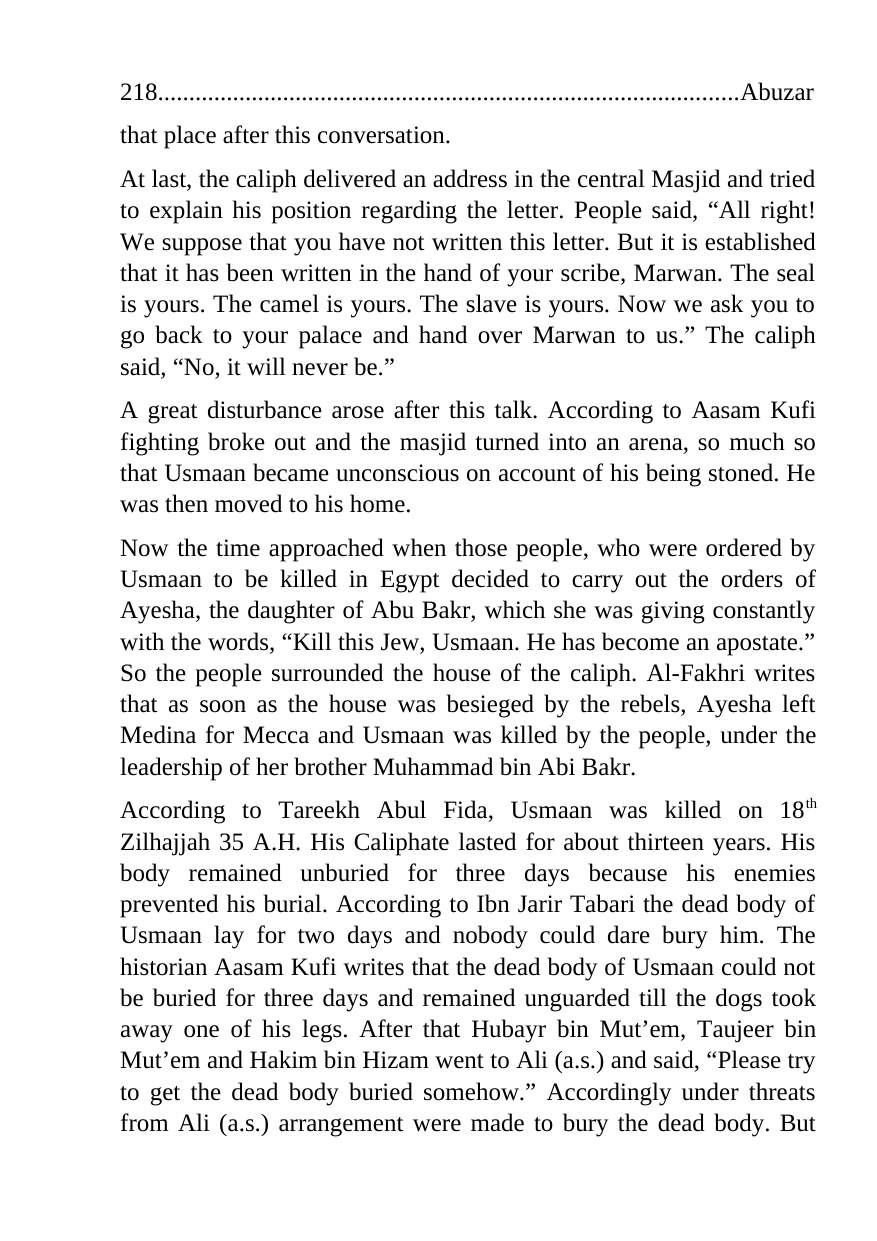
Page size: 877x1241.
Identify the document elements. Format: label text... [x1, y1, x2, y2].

text Now the time approached when those people, who were ordered by Usmaan to be killed in Egypt decided to carry out the orders of Ayesha, the daughter of Abu Bakr, which she was giving constantly with the words, “Kill this Jew, Usmaan. He has become an apostate.” So the people surrounded the house of the caliph. Al-Fakhri writes that as soon as the house was besieged by the rebels, Ayesha left Medina for Mecca and Usmaan was killed by the people, under the leadership of her brother Muhammad bin Abi Bakr. [120, 531, 817, 781]
text At last, the caliph delivered an address in the central Masjid and tried to explain his position regarding the letter. People said, “All right! We suppose that you have not written this letter. But it is established that it has been written in the hand of your scribe, Marwan. The seal is yours. The camel is yours. The slave is yours. Now we ask you to go back to your palace and hand over Marwan to us.” The caliph said, “No, it will never be.” [120, 162, 817, 381]
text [120, 794, 817, 1137]
text A great disturbance arose after this talk. According to Aasam Kufi fighting broke out and the masjid turned into an arena, so much so that Usmaan became unconscious on account of his being stoned. He was then moved to his home. [120, 394, 817, 519]
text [120, 119, 817, 150]
